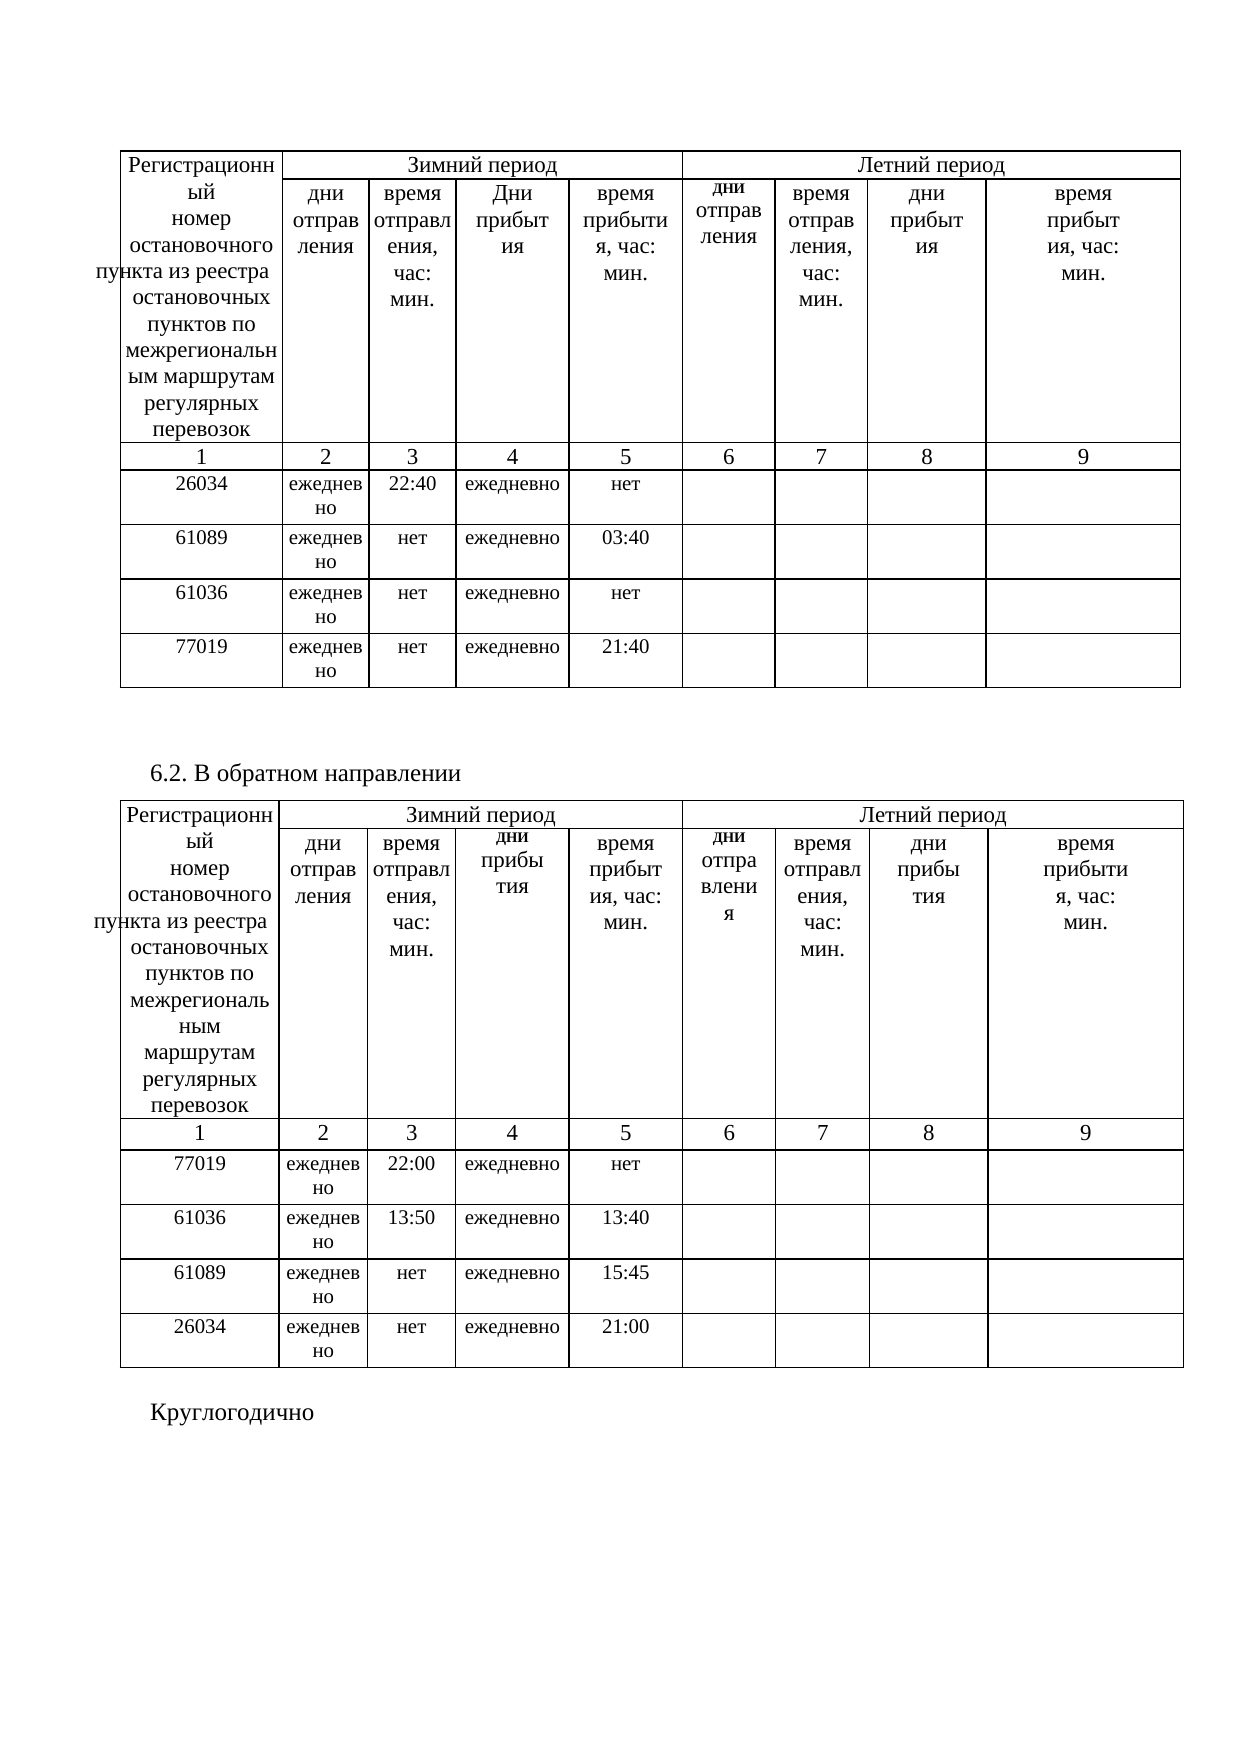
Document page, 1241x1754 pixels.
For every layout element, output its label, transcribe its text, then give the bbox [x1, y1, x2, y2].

table_cell 7 [776, 443, 867, 469]
table_cell ежедневно [457, 634, 568, 687]
table_cell 13:50 [368, 1205, 455, 1258]
table_cell 61089 [121, 525, 282, 578]
table_header Зимний период [283, 152, 682, 178]
table_cell [776, 471, 867, 524]
table_cell 21:40 [570, 634, 682, 687]
table_cell [987, 634, 1180, 687]
table_cell [868, 525, 985, 578]
table_cell [987, 580, 1180, 632]
table_cell 5 [570, 443, 682, 469]
text 6.2. В обратном направлении [150, 758, 1090, 787]
table_cell [683, 634, 774, 687]
table_cell [870, 1260, 987, 1312]
table_cell [987, 525, 1180, 578]
table_cell [989, 1314, 1183, 1367]
table_cell время прибыти я, час: мин. [989, 829, 1183, 1117]
table_cell ежедневно [456, 1314, 568, 1367]
table_cell 6 [683, 443, 774, 469]
table_cell нет [570, 1151, 682, 1204]
table_cell 77019 [121, 1151, 278, 1204]
table_cell [989, 1151, 1183, 1204]
table_cell 9 [987, 443, 1180, 469]
table_cell 4 [456, 1119, 568, 1149]
table_cell дни отправ ления [283, 180, 368, 441]
table_cell 26034 [121, 1314, 278, 1367]
table_header Летний период [683, 152, 1180, 178]
table_cell [683, 580, 774, 632]
table_cell 3 [368, 1119, 455, 1149]
table_cell 2 [280, 1119, 367, 1149]
table_cell 61036 [121, 580, 282, 632]
table_header Летний период [683, 801, 1183, 828]
table_cell Дни прибыт ия [457, 180, 568, 441]
table_cell [870, 1314, 987, 1367]
table_cell время отправл ения, час: мин. [776, 829, 869, 1117]
table_cell время прибыт ия, час: мин. [570, 829, 682, 1117]
table_cell 22:40 [370, 471, 455, 524]
table_header Зимний период [280, 801, 682, 828]
table_cell нет [570, 580, 682, 632]
table_cell 21:00 [570, 1314, 682, 1367]
table_cell ежедневно [456, 1205, 568, 1258]
table_cell ДНИ отпра влени я [683, 829, 775, 1117]
table_cell 1 [121, 443, 282, 469]
table_cell [683, 1205, 775, 1258]
table_cell [989, 1205, 1183, 1258]
table_cell [776, 580, 867, 632]
table_cell 22:00 [368, 1151, 455, 1204]
table_cell [776, 1260, 869, 1312]
table_cell [683, 471, 774, 524]
table_cell нет [368, 1314, 455, 1367]
table_cell 03:40 [570, 525, 682, 578]
table_cell дни отправ ления [280, 829, 367, 1117]
table_cell 26034 [121, 471, 282, 524]
table_cell время отправл ения, час: мин. [368, 829, 455, 1117]
table_cell [987, 471, 1180, 524]
table_cell ежедневно [283, 471, 368, 524]
table_cell ДНИ отправ ления [683, 180, 774, 441]
table_cell 2 [283, 443, 368, 469]
table_cell [776, 1314, 869, 1367]
table_cell ежедневно [457, 580, 568, 632]
table_cell нет [570, 471, 682, 524]
table_cell [776, 525, 867, 578]
table_cell нет [370, 634, 455, 687]
table_cell [683, 1314, 775, 1367]
table_cell 15:45 [570, 1260, 682, 1312]
table_cell ежедневно [280, 1151, 367, 1204]
table_cell ежедневно [457, 525, 568, 578]
table_cell ежедневно [283, 580, 368, 632]
table_cell ежедневно [457, 471, 568, 524]
table_cell время отправ ления, час: мин. [776, 180, 867, 441]
table_cell 8 [870, 1119, 987, 1149]
table_cell [776, 634, 867, 687]
table_cell ежедневно [283, 634, 368, 687]
table_cell 5 [570, 1119, 682, 1149]
table_cell 9 [989, 1119, 1183, 1149]
table_cell 77019 [121, 634, 282, 687]
table_cell 61036 [121, 1205, 278, 1258]
table_cell 1 [121, 1119, 278, 1149]
table_cell дни прибы тия [870, 829, 987, 1117]
table_cell [776, 1205, 869, 1258]
table_cell ДНИ прибы тия [456, 829, 568, 1117]
table_cell ежедневно [456, 1260, 568, 1312]
table_cell ежедневно [280, 1205, 367, 1258]
table_cell ежедневно [280, 1260, 367, 1312]
table_cell время отправл ения, час: мин. [370, 180, 455, 441]
table_cell [870, 1151, 987, 1204]
text Круглогодично [150, 1397, 1090, 1426]
table_cell время прибыт ия, час: мин. [987, 180, 1180, 441]
table_cell [868, 634, 985, 687]
table_header Регистрационный номер остановочного пункта из реестра остановочных пунктов по межрегиональным маршрутам регулярных перевозок [121, 152, 282, 441]
table_cell [683, 525, 774, 578]
table_cell [683, 1260, 775, 1312]
table_cell нет [370, 580, 455, 632]
table_header Регистрационный номер остановочного пункта из реестра остановочных пунктов по межрегиональным маршрутам регулярных перевозок [121, 801, 278, 1117]
table_cell 4 [457, 443, 568, 469]
table_cell 61089 [121, 1260, 278, 1312]
table_cell 13:40 [570, 1205, 682, 1258]
table_cell дни прибыт ия [868, 180, 985, 441]
table_cell 6 [683, 1119, 775, 1149]
table_cell нет [370, 525, 455, 578]
table_cell 3 [370, 443, 455, 469]
table_cell [870, 1205, 987, 1258]
table_cell нет [368, 1260, 455, 1312]
table_cell ежедневно [280, 1314, 367, 1367]
table_cell 7 [776, 1119, 869, 1149]
table_cell [868, 471, 985, 524]
table_cell [989, 1260, 1183, 1312]
table_cell [776, 1151, 869, 1204]
table_cell 8 [868, 443, 985, 469]
table_cell ежедневно [283, 525, 368, 578]
table_cell ежедневно [456, 1151, 568, 1204]
table_cell [683, 1151, 775, 1204]
table_cell время прибыти я, час: мин. [570, 180, 682, 441]
table_cell [868, 580, 985, 632]
